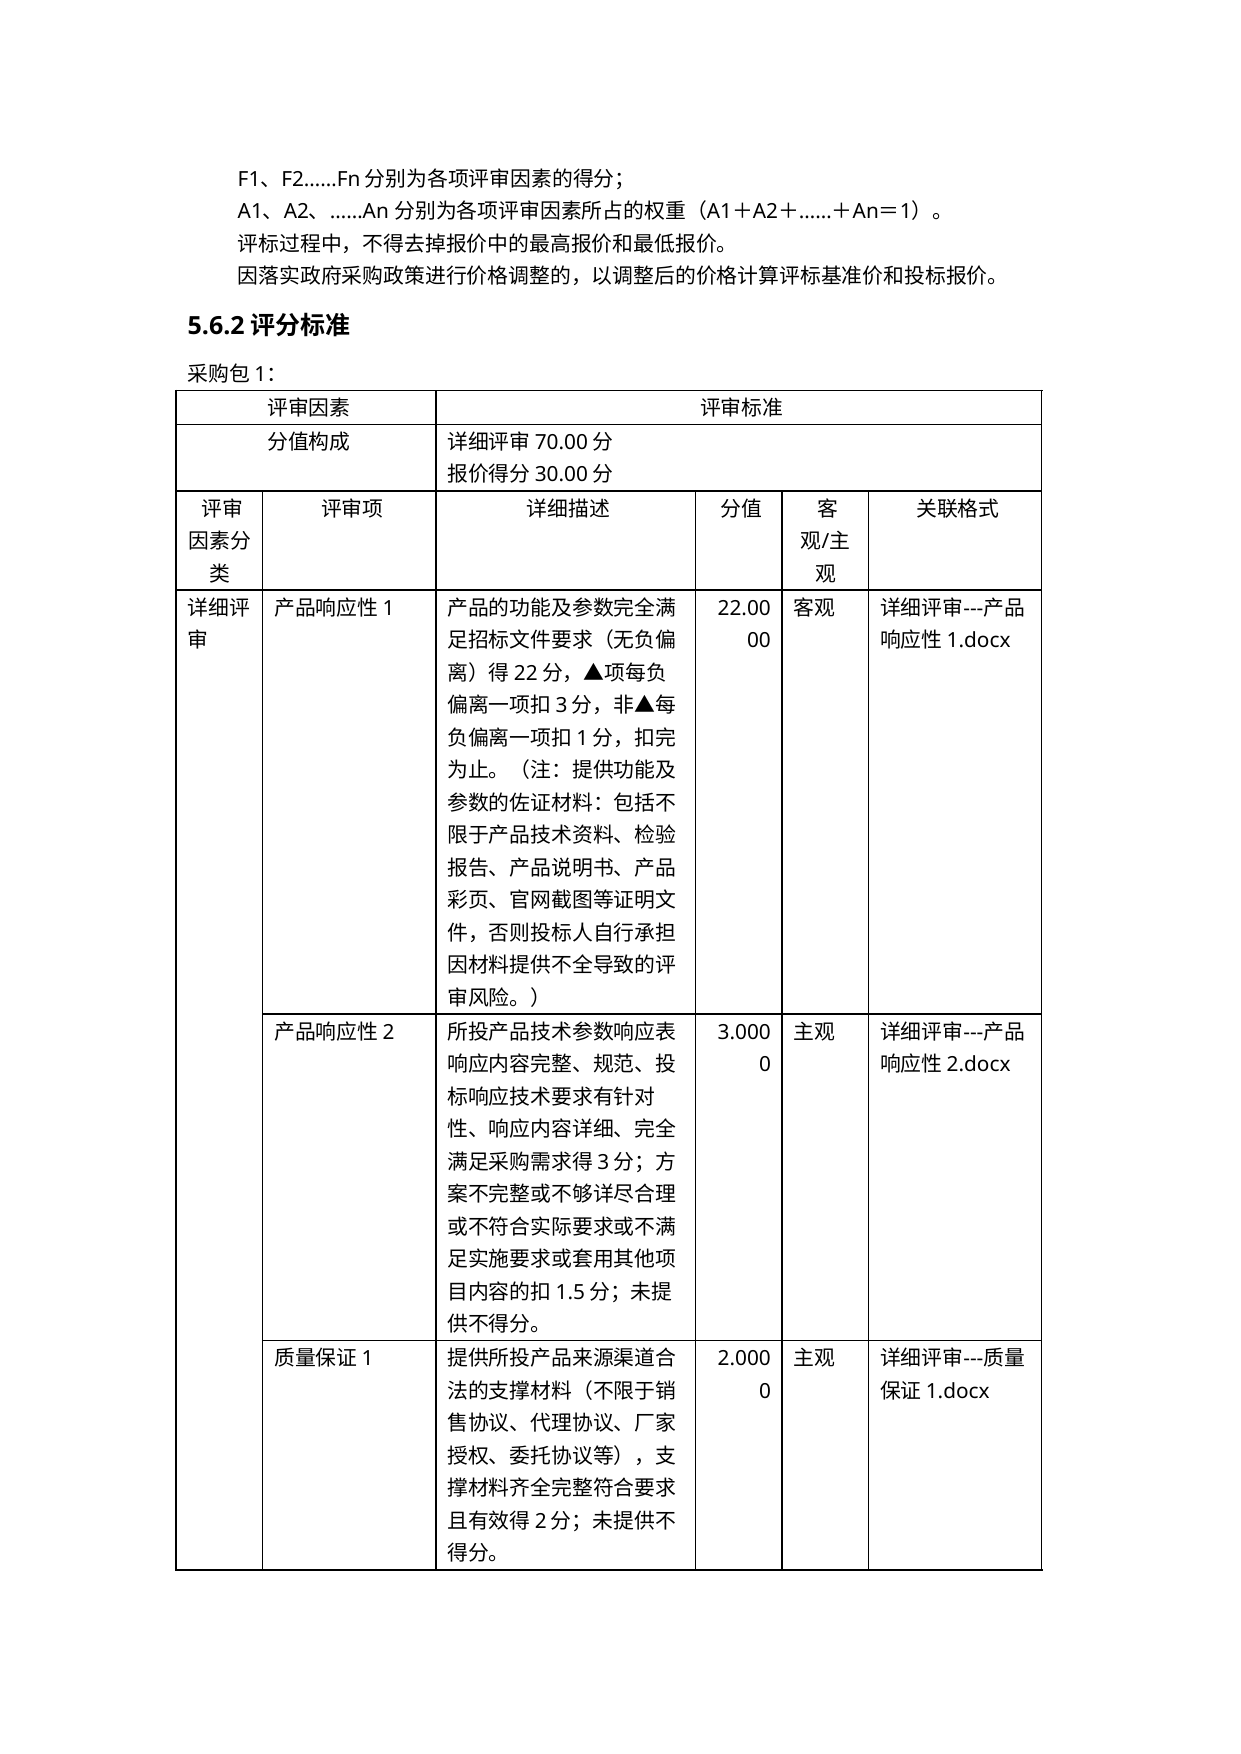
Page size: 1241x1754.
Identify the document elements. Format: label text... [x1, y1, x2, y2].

table_cell 详细评审---产品响应性1.docx [869, 591, 1041, 1013]
table_cell 质量保证1 [263, 1341, 435, 1569]
table_cell 客观 [783, 591, 868, 1013]
table_header 评审因素 [177, 391, 435, 423]
table_cell 详细描述 [437, 492, 695, 589]
text 评标过程中，不得去掉报价中的最高报价和最低报价。 [187, 227, 1053, 259]
text 5.6.2评分标准 [187, 292, 1053, 357]
table_cell 3.0000 [696, 1015, 781, 1340]
table_cell 提供所投产品来源渠道合法的支撑材料（不限于销售协议、代理协议、厂家授权、委托协议等），支撑材料齐全完整符合要求且有效得2分；未提供不得分。 [437, 1341, 695, 1569]
table_cell 2.0000 [696, 1341, 781, 1569]
table_cell 22.0000 [696, 591, 781, 1013]
table_cell 所投产品技术参数响应表响应内容完整、规范、投标响应技术要求有针对性、响应内容详细、完全满足采购需求得3分；方案不完整或不够详尽合理或不符合实际要求或不满足实施要求或套用其他项目内容的扣1.5分；未提供不得分。 [437, 1015, 695, 1340]
table_cell 详细评审 [177, 591, 262, 1569]
table_cell 产品响应性1 [263, 591, 435, 1013]
text 采购包1： [187, 357, 1053, 389]
table_cell 详细评审70.00分 报价得分30.00分 [437, 425, 1041, 490]
table_cell 关联格式 [869, 492, 1041, 589]
table_cell 客观/主观 [783, 492, 868, 589]
text F1、F2……Fn分别为各项评审因素的得分； [187, 162, 1053, 194]
table_cell 详细评审---产品响应性2.docx [869, 1015, 1041, 1340]
table_cell 产品的功能及参数完全满足招标文件要求（无负偏离）得22分，▲项每负偏离一项扣3分，非▲每负偏离一项扣1分，扣完为止。（注：提供功能及参数的佐证材料：包括不限于产品技术资料、检验报告、产品说明书、产品彩页、官网截图等证明文件，否则投标人自行承担因材料提供不全导致的评审风险。） [437, 591, 695, 1013]
text A1、A2、……An 分别为各项评审因素所占的权重（A1＋A2＋……＋An＝1）。 [187, 194, 1053, 227]
table_cell 分值 [696, 492, 781, 589]
table_cell 评审项 [263, 492, 435, 589]
table_cell 详细评审---质量保证1.docx [869, 1341, 1041, 1569]
table_cell 主观 [783, 1015, 868, 1340]
text 因落实政府采购政策进行价格调整的，以调整后的价格计算评标基准价和投标报价。 [187, 259, 1053, 292]
table_header 评审标准 [437, 391, 1041, 423]
table_cell 产品响应性2 [263, 1015, 435, 1340]
table_cell 分值构成 [177, 425, 435, 490]
table_cell 评审因素分类 [177, 492, 262, 589]
table_cell 主观 [783, 1341, 868, 1569]
